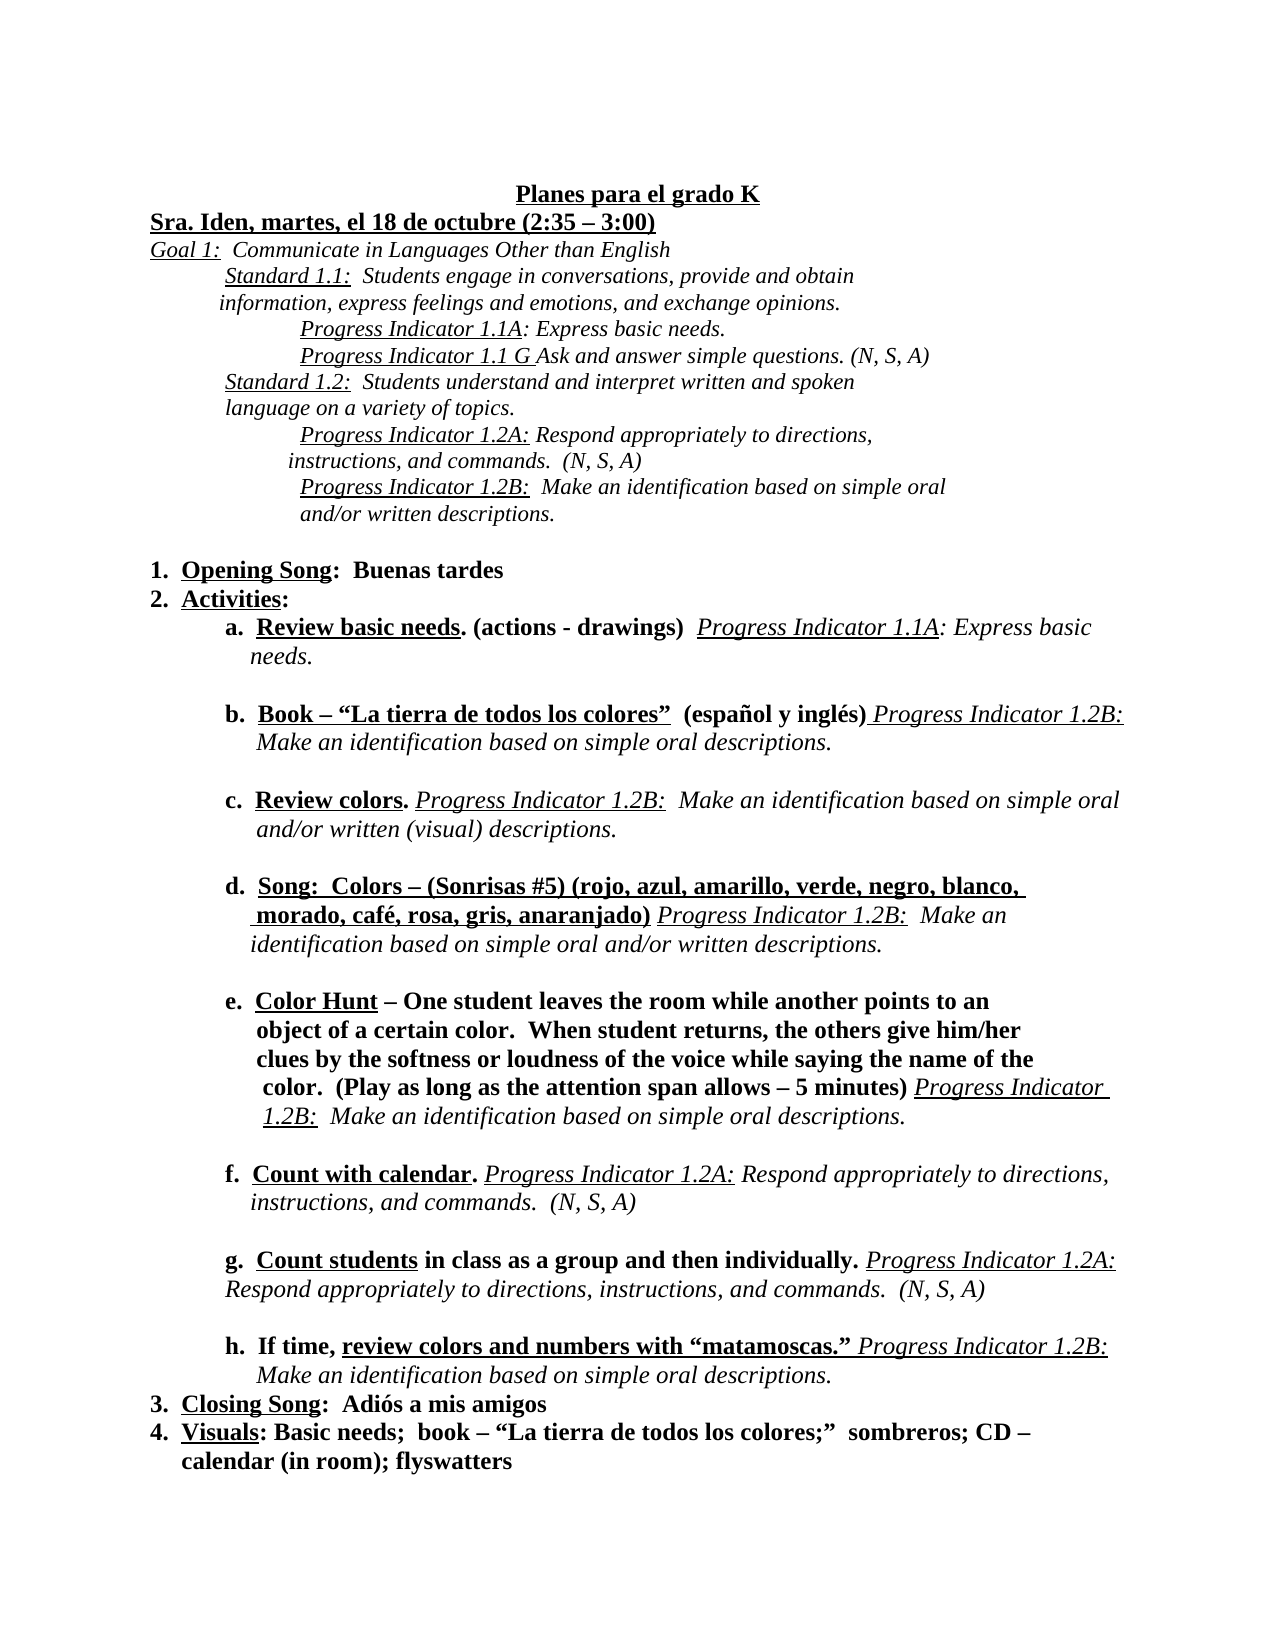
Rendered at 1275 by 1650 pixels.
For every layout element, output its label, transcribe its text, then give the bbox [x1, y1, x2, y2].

text and/or written (visual) descriptions. [150, 814, 1125, 842]
text f. Count with calendar. Progress Indicator 1.2A: Respond appropriately to directions, [225, 1159, 1125, 1187]
text morado, café, rosa, gris, anaranjado) Progress Indicator 1.2B: Make an [150, 900, 1125, 929]
text e. Color Hunt – One student leaves the room while another points to an [150, 986, 1125, 1015]
text g. Count students in class as a group and then individually. Progress Indicator 1.2A: Respond appropriately to directions, instructions, and commands. (N, S, A) [225, 1245, 1125, 1302]
text identification based on simple oral and/or written descriptions. [150, 929, 1125, 957]
text and/or written descriptions. [225, 500, 1125, 526]
text Planes para el grado K [150, 179, 1125, 207]
text a. Review basic needs. (actions - drawings) Progress Indicator 1.1A: Express basic [150, 612, 1125, 641]
text 1. Opening Song: Buenas tardes [150, 555, 1125, 584]
text 4. Visuals: Basic needs; book – “La tierra de todos los colores;” sombreros; CD – [150, 1417, 1125, 1446]
text calendar (in room); flyswatters [150, 1446, 1125, 1475]
text 3. Closing Song: Adiós a mis amigos [150, 1389, 1125, 1417]
text instructions, and commands. (N, S, A) [225, 447, 1125, 473]
text Make an identification based on simple oral descriptions. [150, 727, 1125, 756]
text Standard 1.1: Students engage in conversations, provide and obtain [150, 263, 1125, 289]
text Make an identification based on simple oral descriptions. [150, 1360, 1125, 1389]
text Standard 1.2: Students understand and interpret written and spoken [150, 368, 1125, 394]
text color. (Play as long as the attention span allows – 5 minutes) Progress Indicator [150, 1072, 1125, 1101]
text c. Review colors. Progress Indicator 1.2B: Make an identification based on simple oral [150, 785, 1125, 814]
text 1.2B: Make an identification based on simple oral descriptions. [150, 1101, 1125, 1130]
text object of a certain color. When student returns, the others give him/her [150, 1015, 1125, 1044]
text Progress Indicator 1.2A: Respond appropriately to directions, [225, 421, 1125, 447]
text information, express feelings and emotions, and exchange opinions. [150, 289, 1125, 315]
text instructions, and commands. (N, S, A) [225, 1187, 1125, 1216]
text 2. Activities: [150, 584, 1125, 612]
text language on a variety of topics. [150, 394, 1125, 421]
text Goal 1: Communicate in Languages Other than English [150, 236, 1125, 263]
text Progress Indicator 1.1 G Ask and answer simple questions. (N, S, A) [150, 342, 1125, 368]
text Progress Indicator 1.1A: Express basic needs. [150, 315, 1125, 342]
text needs. [150, 641, 1125, 670]
text h. If time, review colors and numbers with “matamoscas.” Progress Indicator 1.2B: [150, 1331, 1125, 1360]
text Sra. Iden, martes, el 18 de octubre (2:35 – 3:00) [150, 207, 1125, 236]
text clues by the softness or loudness of the voice while saying the name of the [150, 1044, 1125, 1072]
text b. Book – “La tierra de todos los colores” (español y inglés) Progress Indicator 1.2B: [150, 699, 1125, 727]
text d. Song: Colors – (Sonrisas #5) (rojo, azul, amarillo, verde, negro, blanco, [150, 871, 1125, 900]
text Progress Indicator 1.2B: Make an identification based on simple oral [150, 473, 1125, 500]
